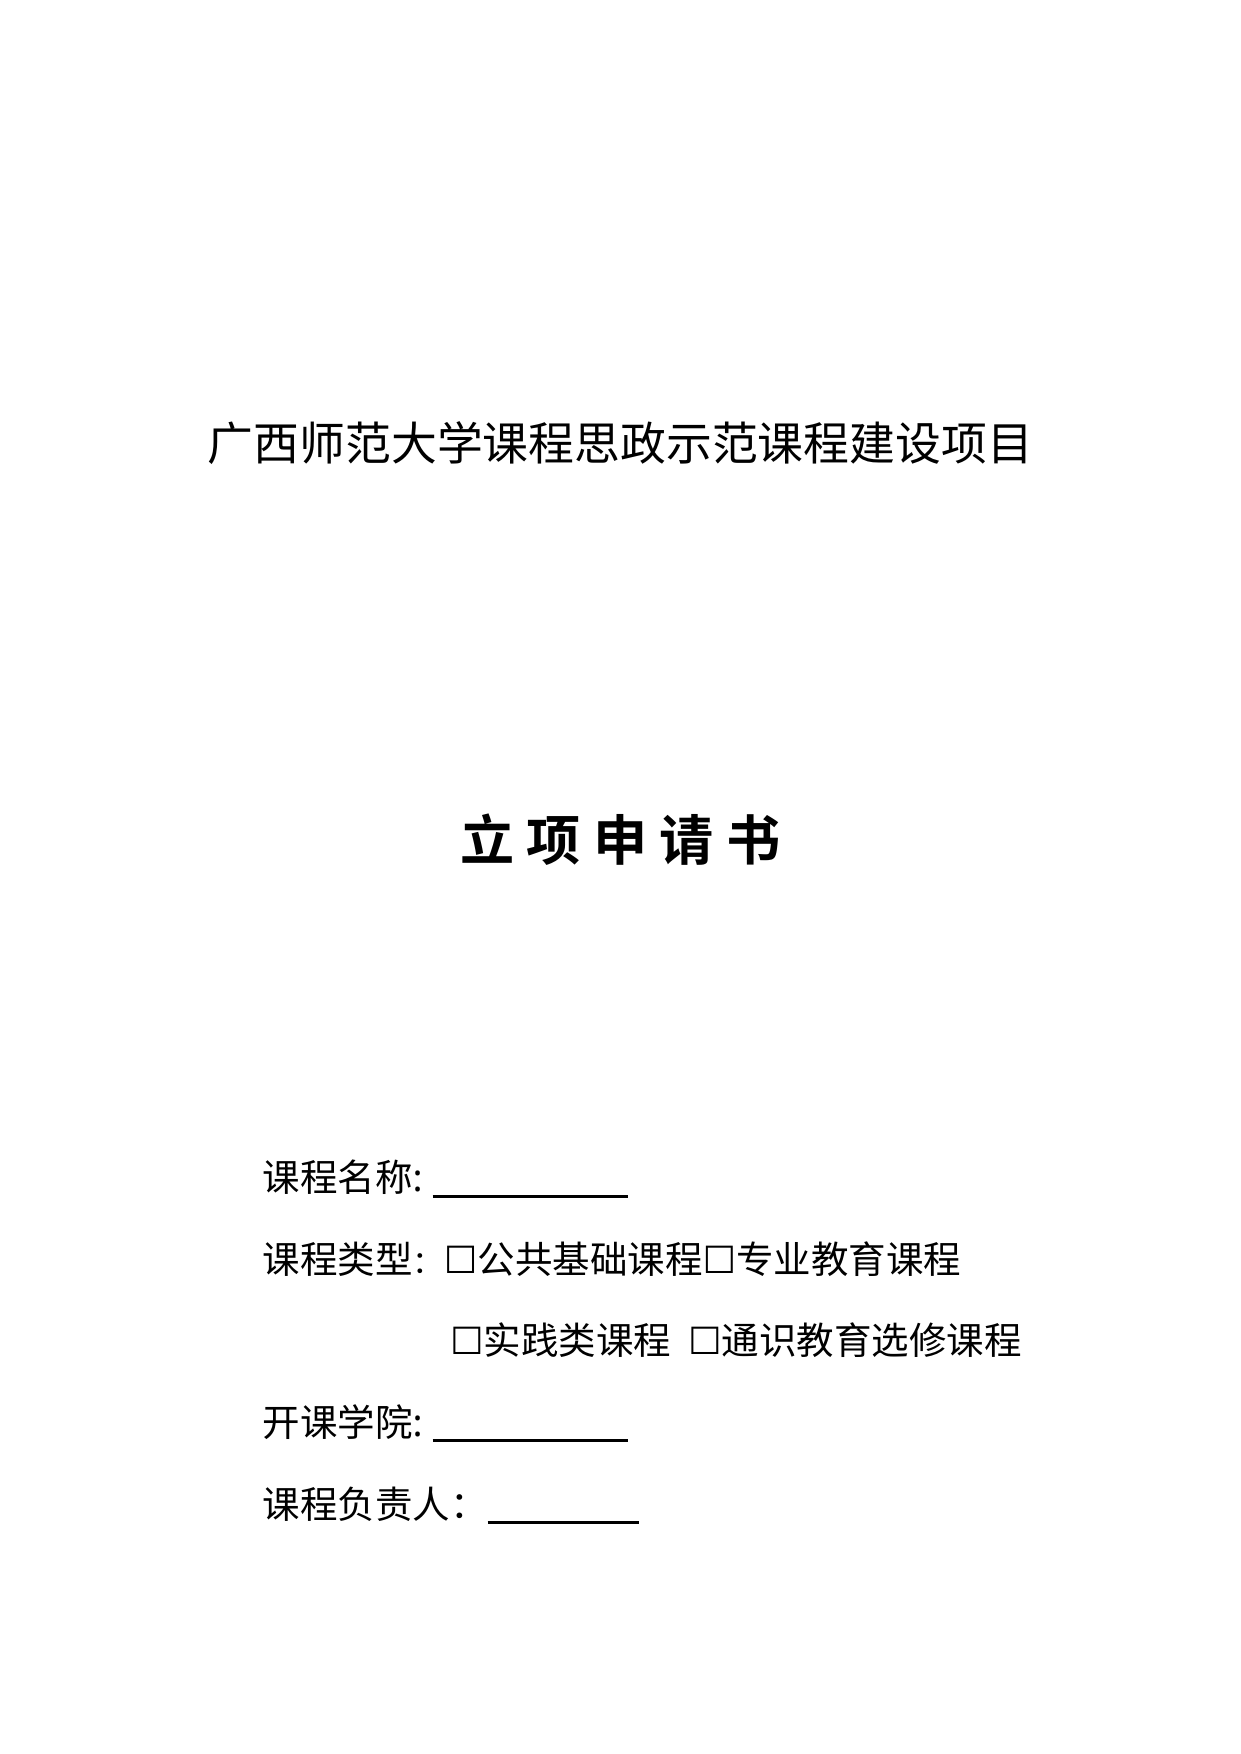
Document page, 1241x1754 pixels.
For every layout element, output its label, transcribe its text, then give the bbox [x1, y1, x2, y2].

text 开课学院: [187, 1393, 1053, 1447]
text 立 项 申 请 书 [187, 788, 1053, 885]
text 课程负责人： [187, 1474, 1053, 1529]
text 课程名称: [187, 1148, 1053, 1203]
text 课程类型：☐公共基础课程☐专业教育课程 [187, 1230, 1053, 1284]
text ☐实践类课程 ☐通识教育选修课程 [187, 1311, 1053, 1366]
text 广西师范大学课程思政示范课程建设项目 [187, 392, 1053, 489]
